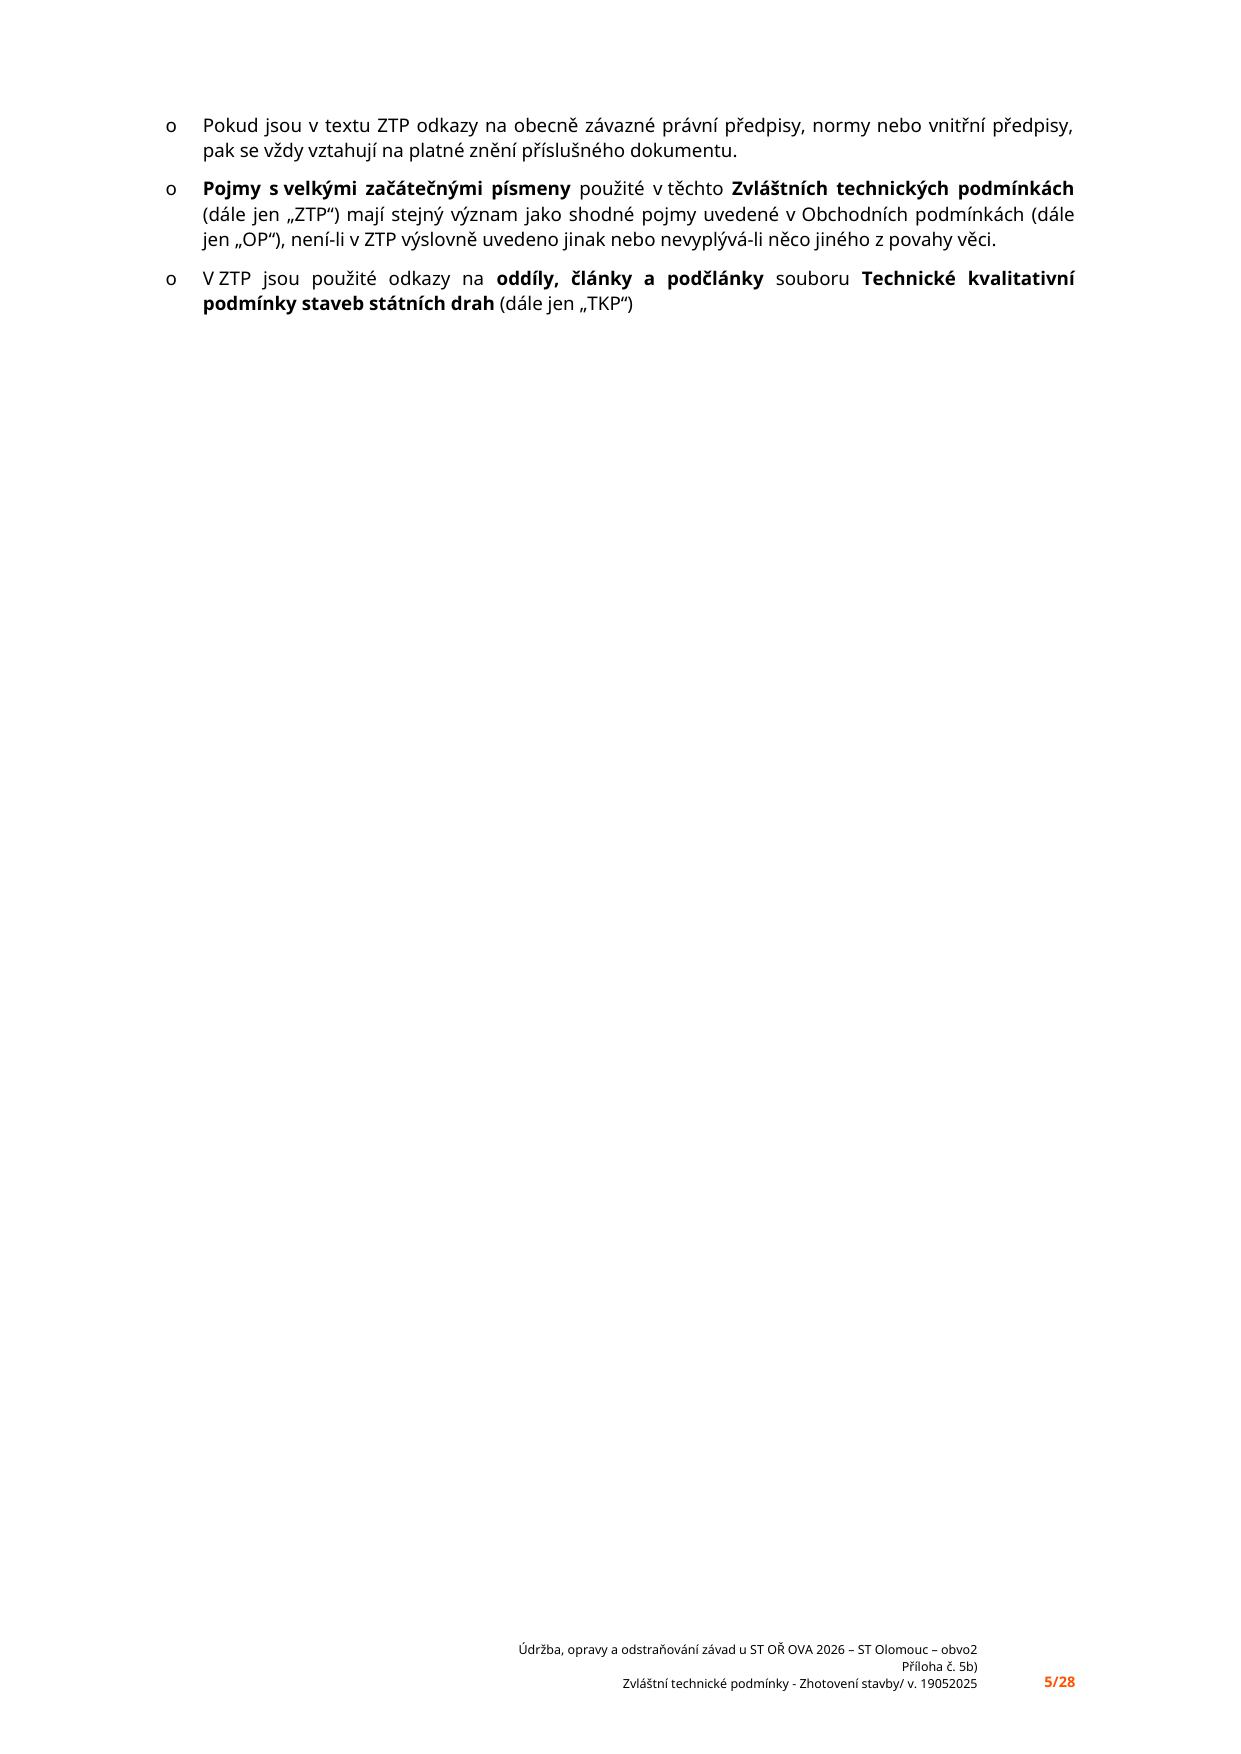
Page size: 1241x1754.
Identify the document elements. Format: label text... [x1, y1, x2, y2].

list Pokud jsou v textu ZTP odkazy na obecně závazné právní předpisy, normy nebo vnitřní předpisy, pak se vždy vztahují na platné znění příslušného dokumentu. [165, 112, 1075, 163]
list V ZTP jsou použité odkazy na oddíly, články a podčlánky souboru Technické kvalitativní podmínky staveb státních drah (dále jen „TKP“) [165, 265, 1075, 316]
list Pojmy s velkými začátečnými písmeny použité v těchto Zvláštních technických podmínkách (dále jen „ZTP“) mají stejný význam jako shodné pojmy uvedené v Obchodních podmínkách (dále jen „OP“), není-li v ZTP výslovně uvedeno jinak nebo nevyplývá-li něco jiného z povahy věci. [165, 176, 1075, 252]
